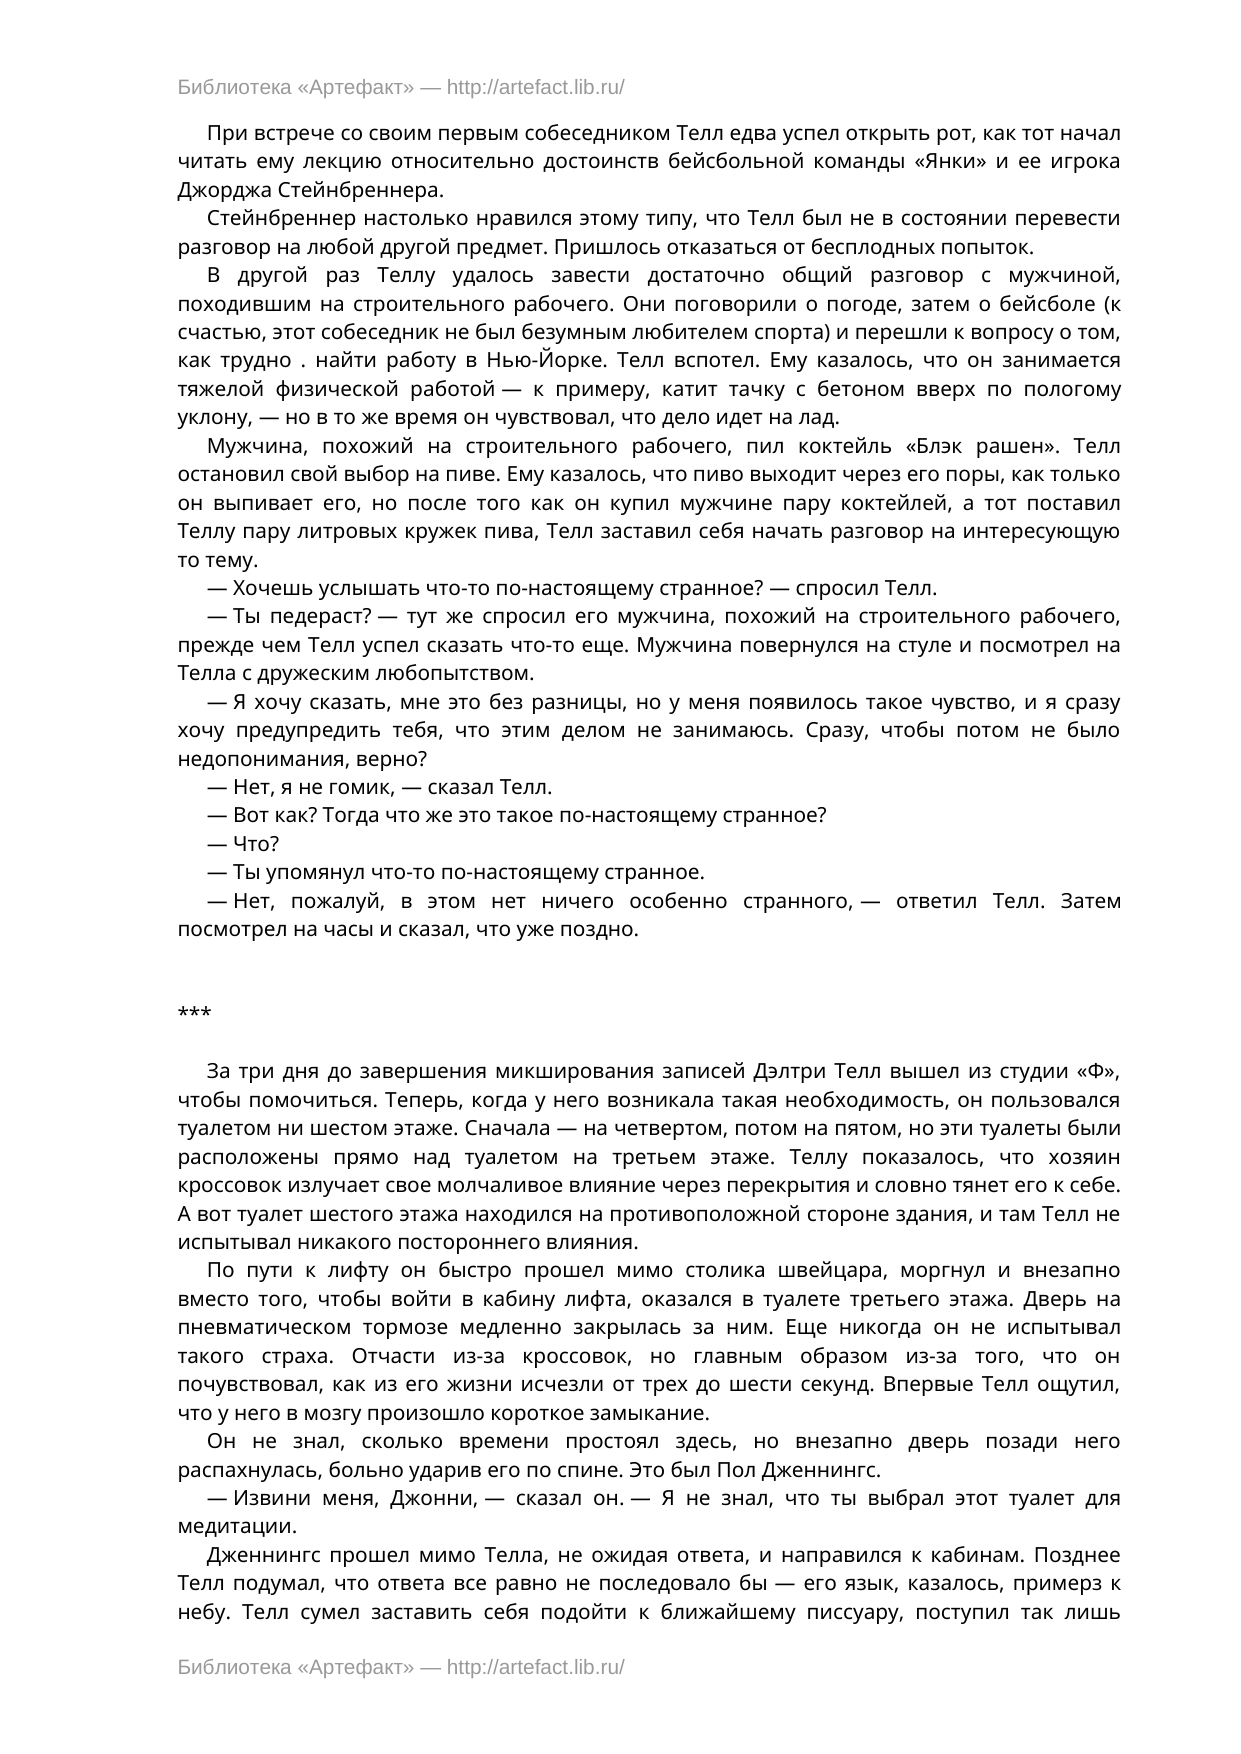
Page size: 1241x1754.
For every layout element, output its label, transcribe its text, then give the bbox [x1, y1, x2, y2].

text Он не знал, сколько времени простоял здесь, но внезапно дверь позади него распахнулась, больно ударив его по спине. Это был Пол Дженнингс. [177, 1426, 1122, 1483]
text За три дня до завершения микширования записей Дэлтри Телл вышел из студии «Ф», чтобы помочиться. Теперь, когда у него возникала такая необходимость, он пользовался туалетом ни шестом этаже. Сначала — на четвертом, потом на пятом, но эти туалеты были расположены прямо над туалетом на третьем этаже. Теллу показалось, что хозяин кроссовок излучает свое молчаливое влияние через перекрытия и словно тянет его к себе. А вот туалет шестого этажа находился на противоположной стороне здания, и там Телл не испытывал никакого постороннего влияния. [177, 1057, 1122, 1256]
text — Извини меня, Джонни, — сказал он. — Я не знал, что ты выбрал этот туалет для медитации. [177, 1483, 1122, 1540]
text — Я хочу сказать, мне это без разницы, но у меня появилось такое чувство, и я сразу хочу предупредить тебя, что этим делом не занимаюсь. Сразу, чтобы потом не было недопонимания, верно? [177, 687, 1122, 772]
text — Что? [177, 829, 1122, 857]
text По пути к лифту он быстро прошел мимо столика швейцара, моргнул и внезапно вместо того, чтобы войти в кабину лифта, оказался в туалете третьего этажа. Дверь на пневматическом тормозе медленно закрылась за ним. Еще никогда он не испытывал такого страха. Отчасти из-за кроссовок, но главным образом из-за того, что он почувствовал, как из его жизни исчезли от трех до шести секунд. Впервые Телл ощутил, что у него в мозгу произошло короткое замыкание. [177, 1256, 1122, 1426]
text — Нет, пожалуй, в этом нет ничего особенно странного, — ответил Телл. Затем посмотрел на часы и сказал, что уже поздно. [177, 886, 1122, 943]
text — Нет, я не гомик, — сказал Телл. [177, 772, 1122, 801]
text — Ты педераст? — тут же спросил его мужчина, похожий на строительного рабочего, прежде чем Телл успел сказать что-то еще. Мужчина повернулся на стуле и посмотрел на Телла с дружеским любопытством. [177, 602, 1122, 687]
text — Вот как? Тогда что же это такое по-настоящему странное? [177, 801, 1122, 829]
text Стейнбреннер настолько нравился этому типу, что Телл был не в состоянии перевести разговор на любой другой предмет. Пришлось отказаться от бесплодных попыток. [177, 203, 1122, 260]
text — Хочешь услышать что-то по-настоящему странное? — спросил Телл. [177, 573, 1122, 602]
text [177, 1540, 1122, 1625]
text При встрече со своим первым собеседником Телл едва успел открыть рот, как тот начал читать ему лекцию относительно достоинств бейсбольной команды «Янки» и ее игрока Джорджа Стейнбреннера. [177, 118, 1122, 203]
text Мужчина, похожий на строительного рабочего, пил коктейль «Блэк рашен». Телл остановил свой выбор на пиве. Ему казалось, что пиво выходит через его поры, как только он выпивает его, но после того как он купил мужчине пару коктейлей, а тот поставил Теллу пару литровых кружек пива, Телл заставил себя начать разговор на интересующую то тему. [177, 431, 1122, 573]
text — Ты упомянул что-то по-настоящему странное. [177, 857, 1122, 886]
text *** [177, 1000, 1122, 1028]
text В другой раз Теллу удалось завести достаточно общий разговор с мужчиной, походившим на строительного рабочего. Они поговорили о погоде, затем о бейсболе (к счастью, этот собеседник не был безумным любителем спорта) и перешли к вопросу о том, как трудно . найти работу в Нью-Йорке. Телл вспотел. Ему казалось, что он занимается тяжелой физической работой — к примеру, катит тачку с бетоном вверх по пологому уклону, — но в то же время он чувствовал, что дело идет на лад. [177, 260, 1122, 431]
